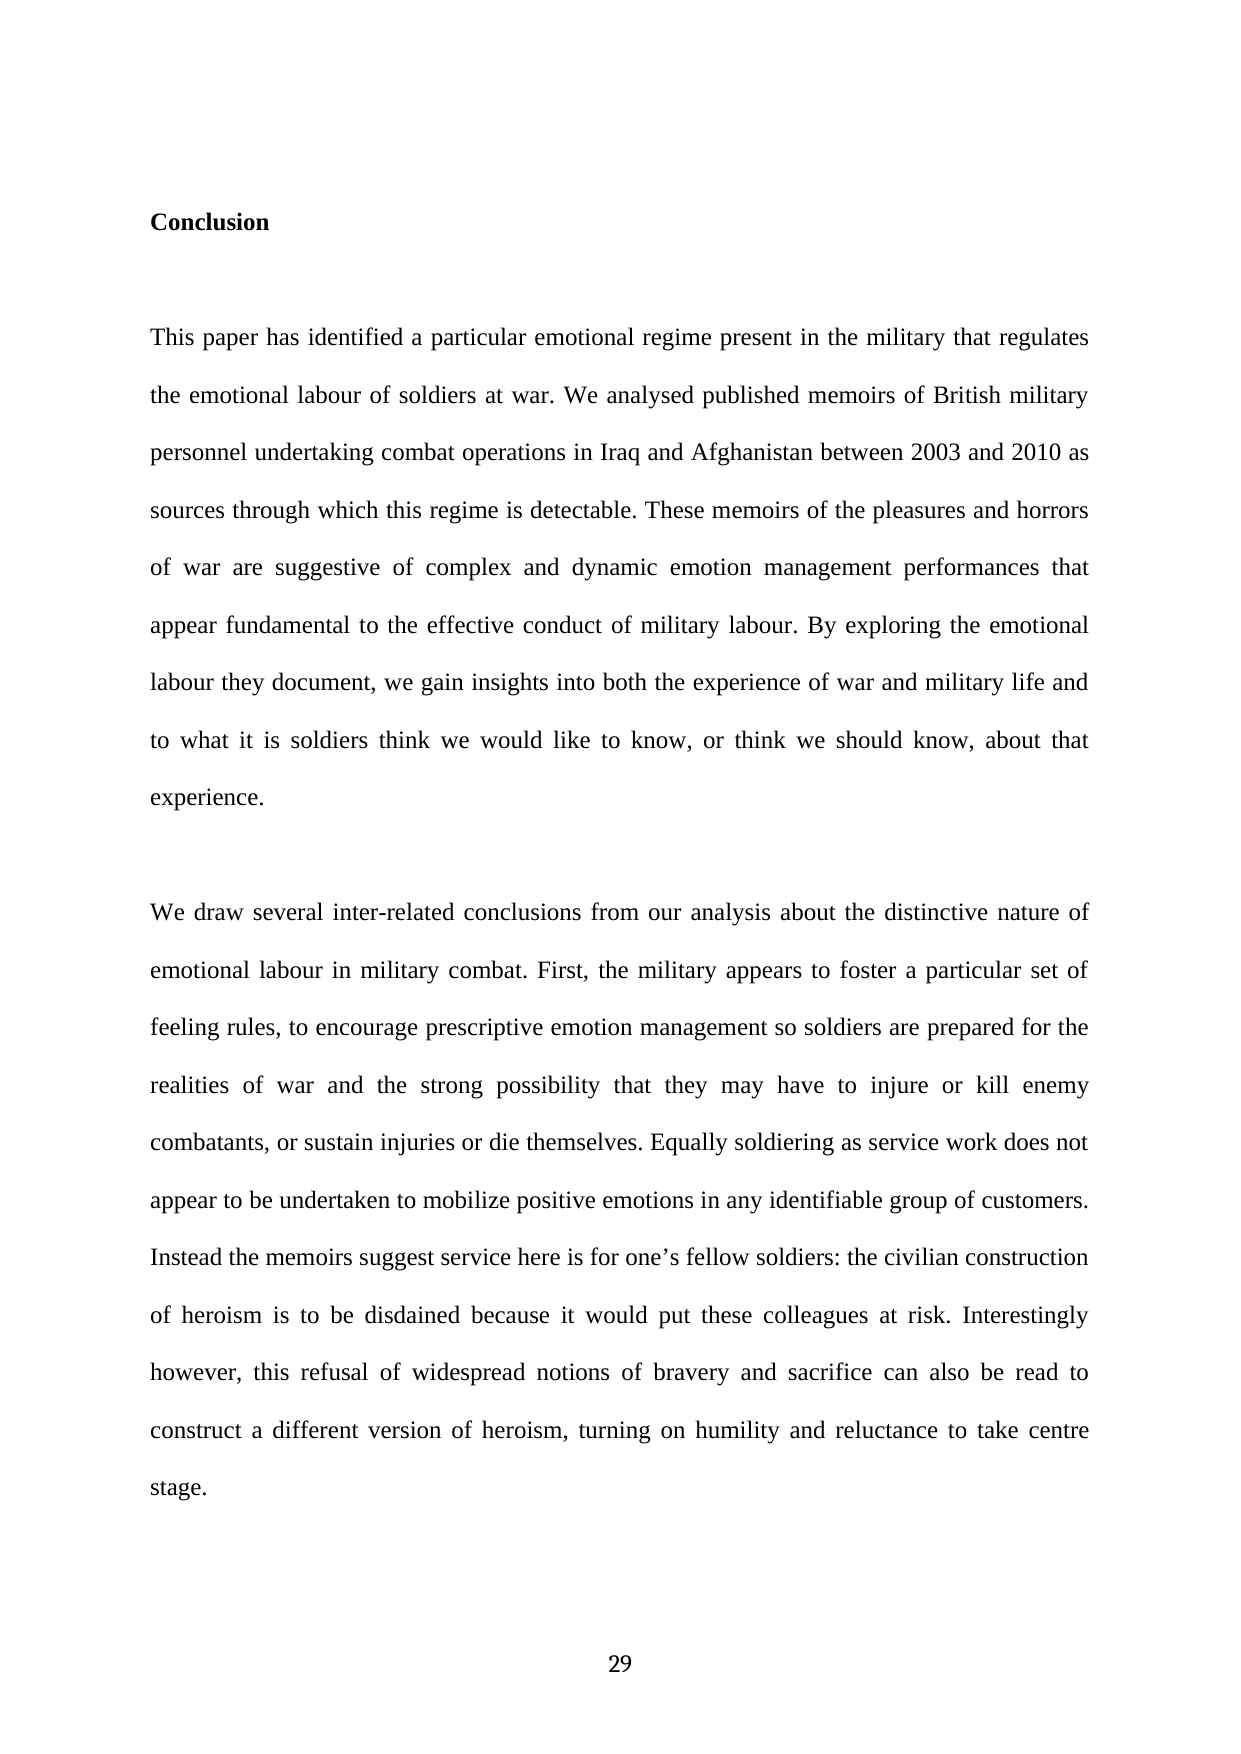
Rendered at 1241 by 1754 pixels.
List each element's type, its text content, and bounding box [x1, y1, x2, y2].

text We draw several inter-related conclusions from our analysis about the distinctive nature of emotional labour in military combat. First, the military appears to foster a particular set of feeling rules, to encourage prescriptive emotion management so soldiers are prepared for the realities of war and the strong possibility that they may have to injure or kill enemy combatants, or sustain injuries or die themselves. Equally soldiering as service work does not appear to be undertaken to mobilize positive emotions in any identifiable group of customers. Instead the memoirs suggest service here is for one’s fellow soldiers: the civilian construction of heroism is to be disdained because it would put these colleagues at risk. Interestingly however, this refusal of widespread notions of bravery and sacrifice can also be read to construct a different version of heroism, turning on humility and reluctance to take centre stage. [150, 897, 1090, 1501]
text Conclusion [150, 207, 1090, 236]
text This paper has identified a particular emotional regime present in the military that regulates the emotional labour of soldiers at war. We analysed published memoirs of British military personnel undertaking combat operations in Iraq and Afghanistan between 2003 and 2010 as sources through which this regime is detectable. These memoirs of the pleasures and horrors of war are suggestive of complex and dynamic emotion management performances that appear fundamental to the effective conduct of military labour. By exploring the emotional labour they document, we gain insights into both the experience of war and military life and to what it is soldiers think we would like to know, or think we should know, about that experience. [150, 322, 1090, 811]
